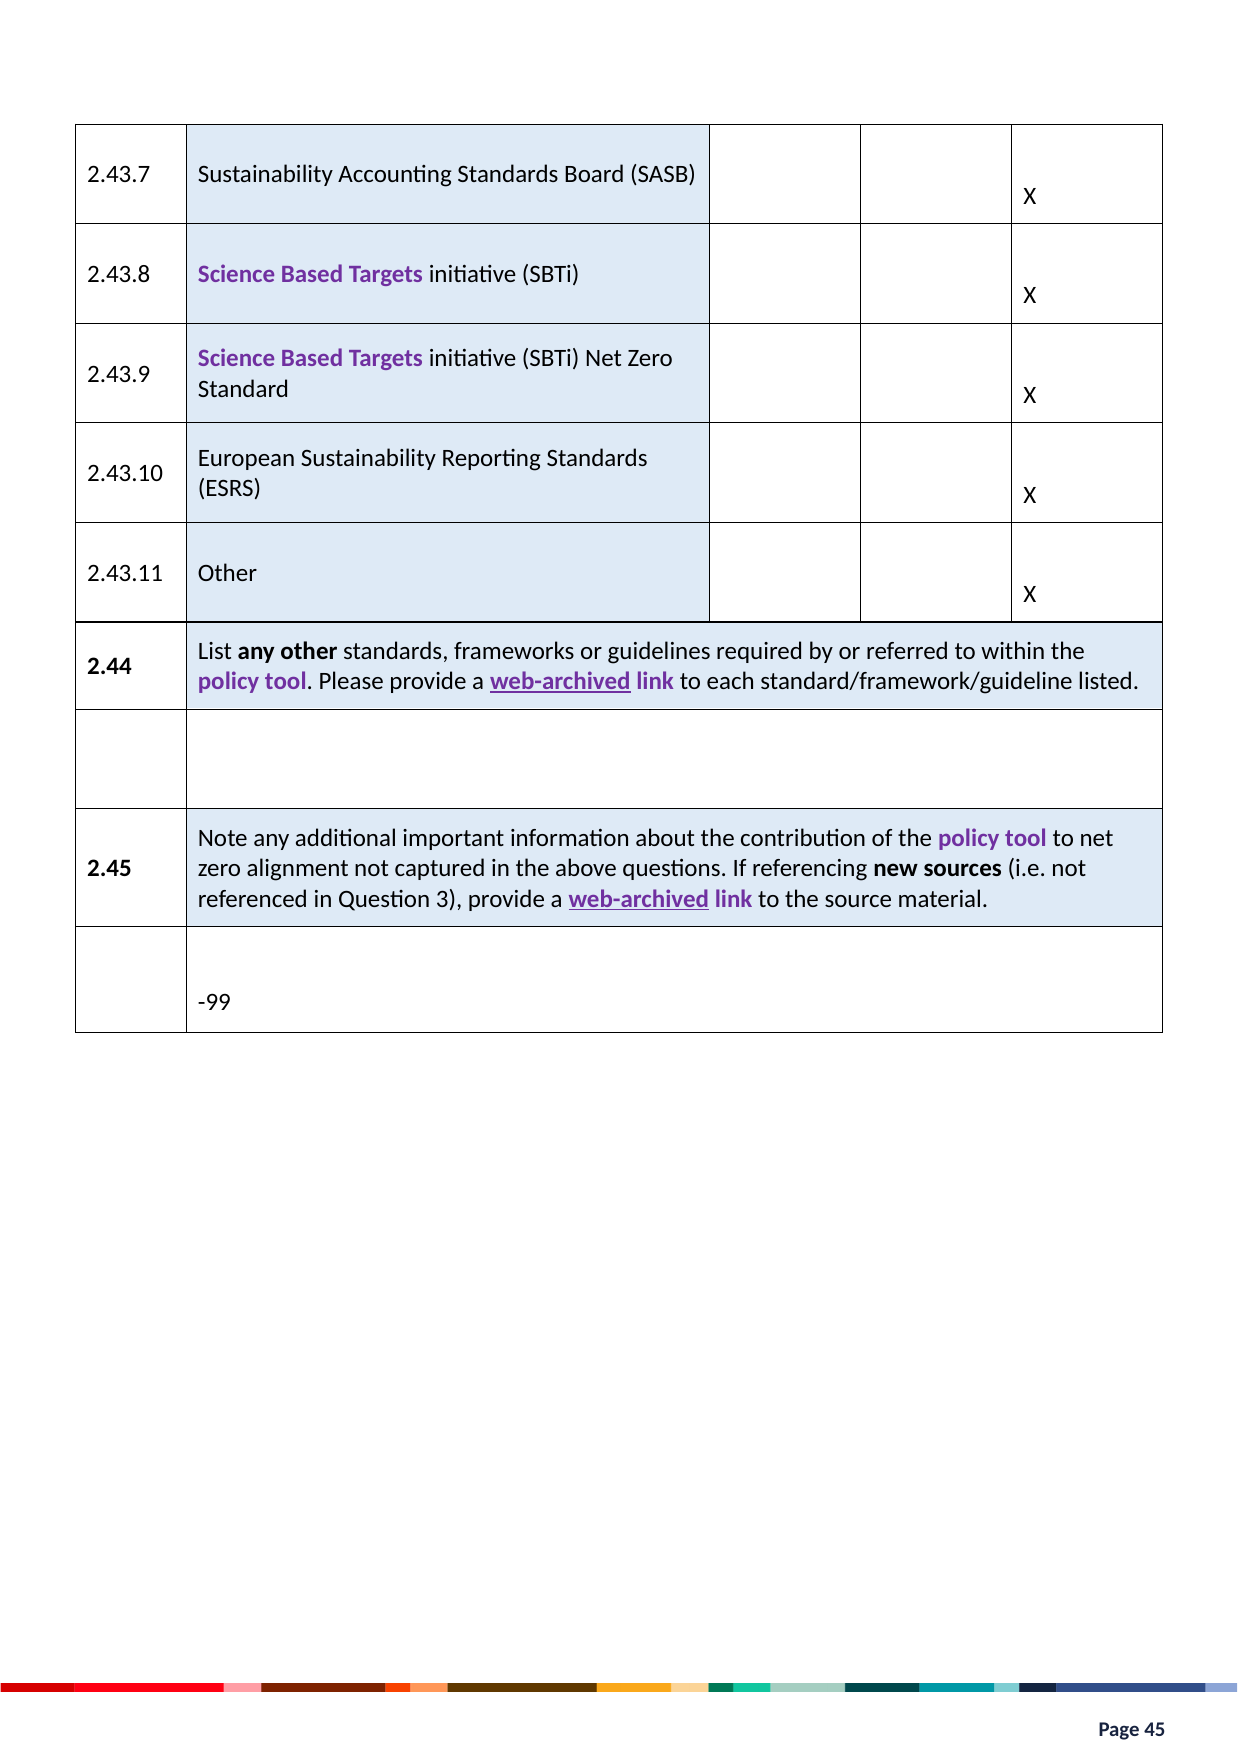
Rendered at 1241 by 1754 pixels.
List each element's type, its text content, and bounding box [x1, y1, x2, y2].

table_cell [710, 125, 860, 223]
table_cell [861, 324, 1011, 422]
picture [0, 1683, 1236, 1692]
table_cell Sustainability Accounting Standards Board (SASB) [187, 125, 709, 223]
table_cell Note any additional important information about the contribution of the policy tool to net zero alignment not captured in the above questions. If referencing new sources (i.e. not referenced in Question 3), provide a web-archived link to the source material. [187, 809, 1162, 926]
table_cell 2.43.9 [76, 324, 186, 422]
table_cell X [1012, 523, 1162, 621]
table_cell [861, 423, 1011, 522]
table_cell [861, 523, 1011, 621]
table_cell [710, 523, 860, 621]
table_cell European Sustainability Reporting Standards (ESRS) [187, 423, 709, 522]
table_cell [861, 224, 1011, 323]
table_cell X [1012, 125, 1162, 223]
table_cell 2.43.10 [76, 423, 186, 522]
table_cell [710, 423, 860, 522]
table_cell [710, 324, 860, 422]
table_cell [76, 710, 186, 808]
table_cell Other [187, 523, 709, 621]
table_cell X [1012, 423, 1162, 522]
table_cell Science Based Targets initiative (SBTi) Net Zero Standard [187, 324, 709, 422]
table_cell List any other standards, frameworks or guidelines required by or referred to within the policy tool. Please provide a web-archived link to each standard/framework/guideline listed. [187, 623, 1162, 708]
table_cell -99 [187, 927, 1162, 1032]
table_cell [710, 224, 860, 323]
table_cell X [1012, 224, 1162, 323]
table_cell [187, 710, 1162, 808]
table_cell 2.43.8 [76, 224, 186, 323]
table_cell Science Based Targets initiative (SBTi) [187, 224, 709, 323]
table_cell 2.43.11 [76, 523, 186, 621]
table_cell [861, 125, 1011, 223]
table_cell 2.45 [76, 809, 186, 926]
table_cell 2.43.7 [76, 125, 186, 223]
table_cell 2.44 [76, 623, 186, 708]
table_cell X [1012, 324, 1162, 422]
table_cell [76, 927, 186, 1032]
